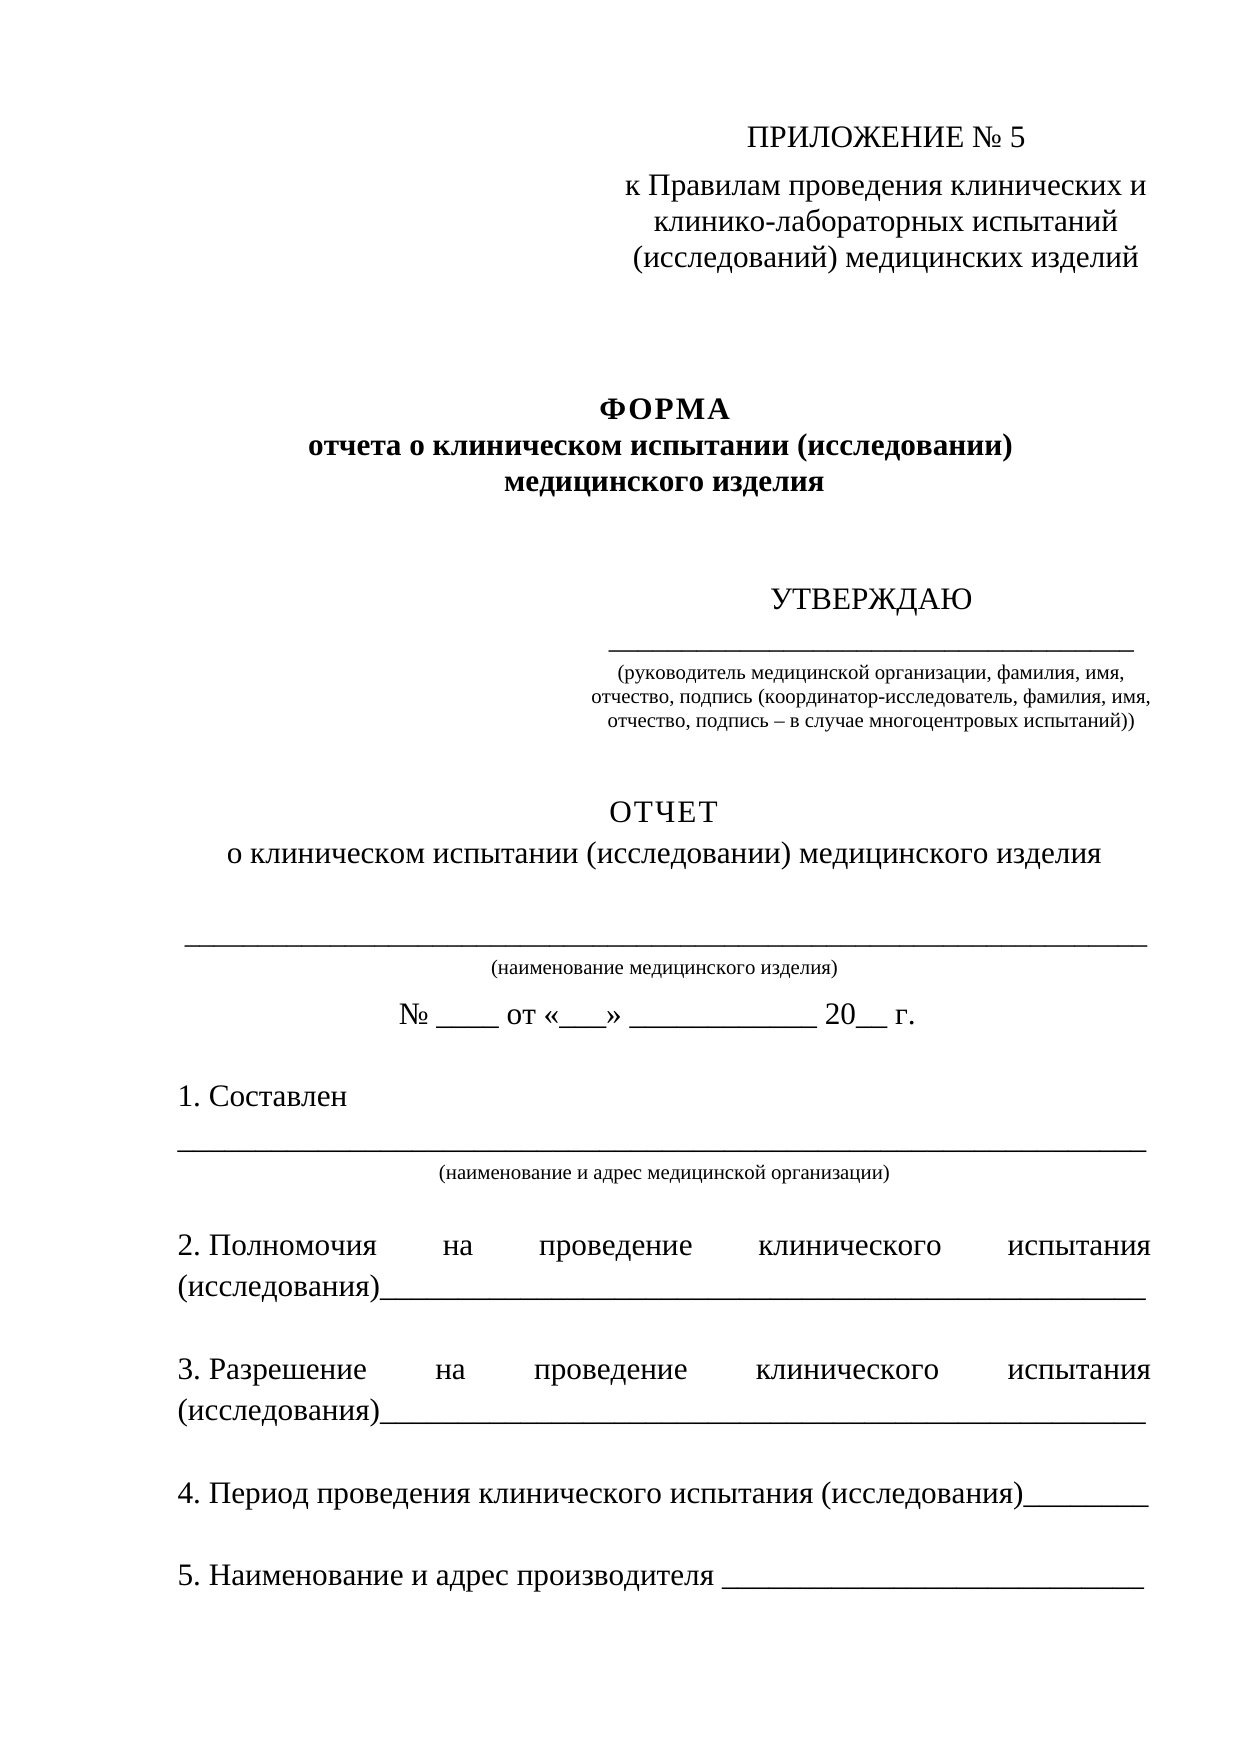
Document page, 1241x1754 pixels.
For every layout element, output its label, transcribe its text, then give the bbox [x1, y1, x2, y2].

text 2. Полномочия на проведение клинического испытания (исследования)_________________________________________________ [177, 1226, 1152, 1303]
text 5. Наименование и адрес производителя ___________________________ [177, 1556, 1152, 1592]
text к Правилам проведения клинических и клинико-лабораторных испытаний (исследований) медицинских изделий [620, 167, 1152, 274]
text № ____ от «___» ____________ 20__ г. [177, 995, 1152, 1031]
text ФОРМА [177, 390, 1152, 426]
text (наименование медицинского изделия) [177, 955, 1152, 979]
text 4. Период проведения клинического испытания (исследования)________ [177, 1474, 1152, 1510]
text ____________________________________ [591, 622, 1152, 655]
text ОТЧЕТ о клиническом испытании (исследовании) медицинского изделия [177, 793, 1152, 870]
text (наименование и адрес медицинской организации) [177, 1160, 1152, 1184]
text __________________________________________________________________ [177, 917, 1152, 950]
text отчета о клиническом испытании (исследовании) медицинского изделия [177, 426, 1152, 498]
text 3. Разрешение на проведение клинического испытания (исследования)_________________________________________________ [177, 1350, 1152, 1427]
text 1. Составлен ______________________________________________________________ [177, 1078, 1152, 1155]
text Приложение № 5 [620, 118, 1152, 154]
text УТВЕРЖДАЮ [591, 580, 1152, 616]
text (руководитель медицинской организации, фамилия, имя, отчество, подпись (координатор-исследователь, фамилия, имя, отчество, подпись – в случае многоцентровых испытаний)) [591, 660, 1152, 732]
